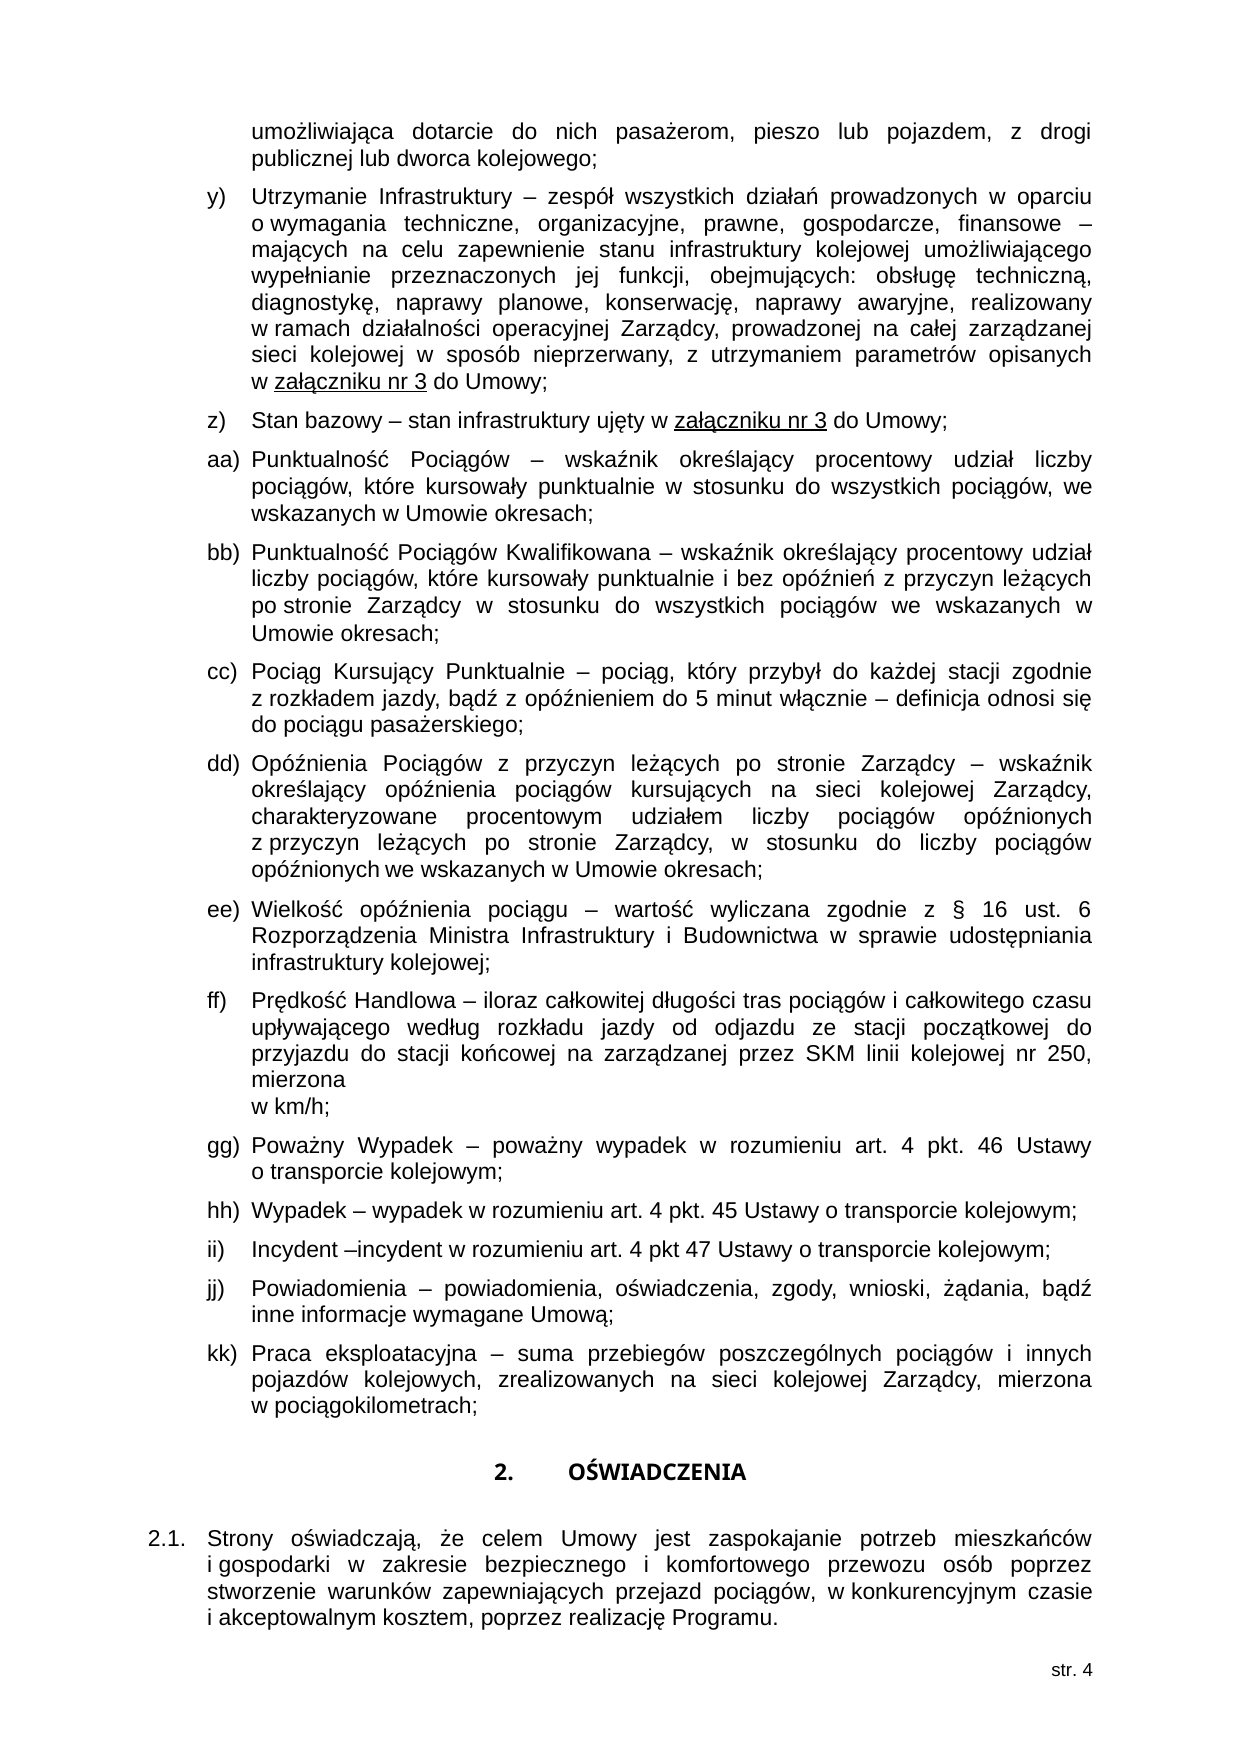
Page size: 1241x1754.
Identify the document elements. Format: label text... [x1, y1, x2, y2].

list Pociąg Kursujący Punktualnie – pociąg, który przybył do każdej stacji zgodnie z rozkładem jazdy, bądź z opóźnieniem do 5 minut włącznie – definicja odnosi się do pociągu pasażerskiego; [207, 658, 1092, 737]
list Incydent –incydent w rozumieniu art. 4 pkt 47 Ustawy o transporcie kolejowym; [207, 1236, 1092, 1262]
list Opóźnienia Pociągów z przyczyn leżących po stronie Zarządcy – wskaźnik określający opóźnienia pociągów kursujących na sieci kolejowej Zarządcy, charakteryzowane procentowym udziałem liczby pociągów opóźnionych z przyczyn leżących po stronie Zarządcy, w stosunku do liczby pociągów opóźnionych we wskazanych w Umowie okresach; [207, 750, 1092, 883]
list Punktualność Pociągów Kwalifikowana – wskaźnik określający procentowy udział liczby pociągów, które kursowały punktualnie i bez opóźnień z przyczyn leżących po stronie Zarządcy w stosunku do wszystkich pociągów we wskazanych w Umowie okresach; [207, 539, 1092, 646]
list Wielkość opóźnienia pociągu – wartość wyliczana zgodnie z § 16 ust. 6 Rozporządzenia Ministra Infrastruktury i Budownictwa w sprawie udostępniania infrastruktury kolejowej; [207, 896, 1092, 975]
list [207, 118, 1092, 171]
list Punktualność Pociągów – wskaźnik określający procentowy udział liczby pociągów, które kursowały punktualnie w stosunku do wszystkich pociągów, we wskazanych w Umowie okresach; [207, 446, 1092, 526]
list Wypadek – wypadek w rozumieniu art. 4 pkt. 45 Ustawy o transporcie kolejowym; [207, 1197, 1092, 1223]
subtitle OŚWIADCZENIA [148, 1456, 1092, 1488]
list Strony oświadczają, że celem Umowy jest zaspokajanie potrzeb mieszkańców i gospodarki w zakresie bezpiecznego i komfortowego przewozu osób poprzez stworzenie warunków zapewniających przejazd pociągów, w konkurencyjnym czasie i akceptowalnym kosztem, poprzez realizację Programu. [148, 1525, 1092, 1631]
list Stan bazowy – stan infrastruktury ujęty w załączniku nr 3 do Umowy; [207, 407, 1092, 433]
list Praca eksploatacyjna – suma przebiegów poszczególnych pociągów i innych pojazdów kolejowych, zrealizowanych na sieci kolejowej Zarządcy, mierzona w pociągokilometrach; [207, 1340, 1092, 1419]
list Poważny Wypadek – poważny wypadek w rozumieniu art. 4 pkt. 46 Ustawy o transporcie kolejowym; [207, 1132, 1092, 1184]
list Prędkość Handlowa – iloraz całkowitej długości tras pociągów i całkowitego czasu upływającego według rozkładu jazdy od odjazdu ze stacji początkowej do przyjazdu do stacji końcowej na zarządzanej przez SKM linii kolejowej nr 250, mierzona w km/h; [207, 987, 1092, 1119]
list Powiadomienia – powiadomienia, oświadczenia, zgody, wnioski, żądania, bądź inne informacje wymagane Umową; [207, 1274, 1092, 1327]
list Utrzymanie Infrastruktury – zespół wszystkich działań prowadzonych w oparciu o wymagania techniczne, organizacyjne, prawne, gospodarcze, finansowe – mających na celu zapewnienie stanu infrastruktury kolejowej umożliwiającego wypełnianie przeznaczonych jej funkcji, obejmujących: obsługę techniczną, diagnostykę, naprawy planowe, konserwację, naprawy awaryjne, realizowany w ramach działalności operacyjnej Zarządcy, prowadzonej na całej zarządzanej sieci kolejowej w sposób nieprzerwany, z utrzymaniem parametrów opisanych w załączniku nr 3 do Umowy; [207, 183, 1092, 394]
